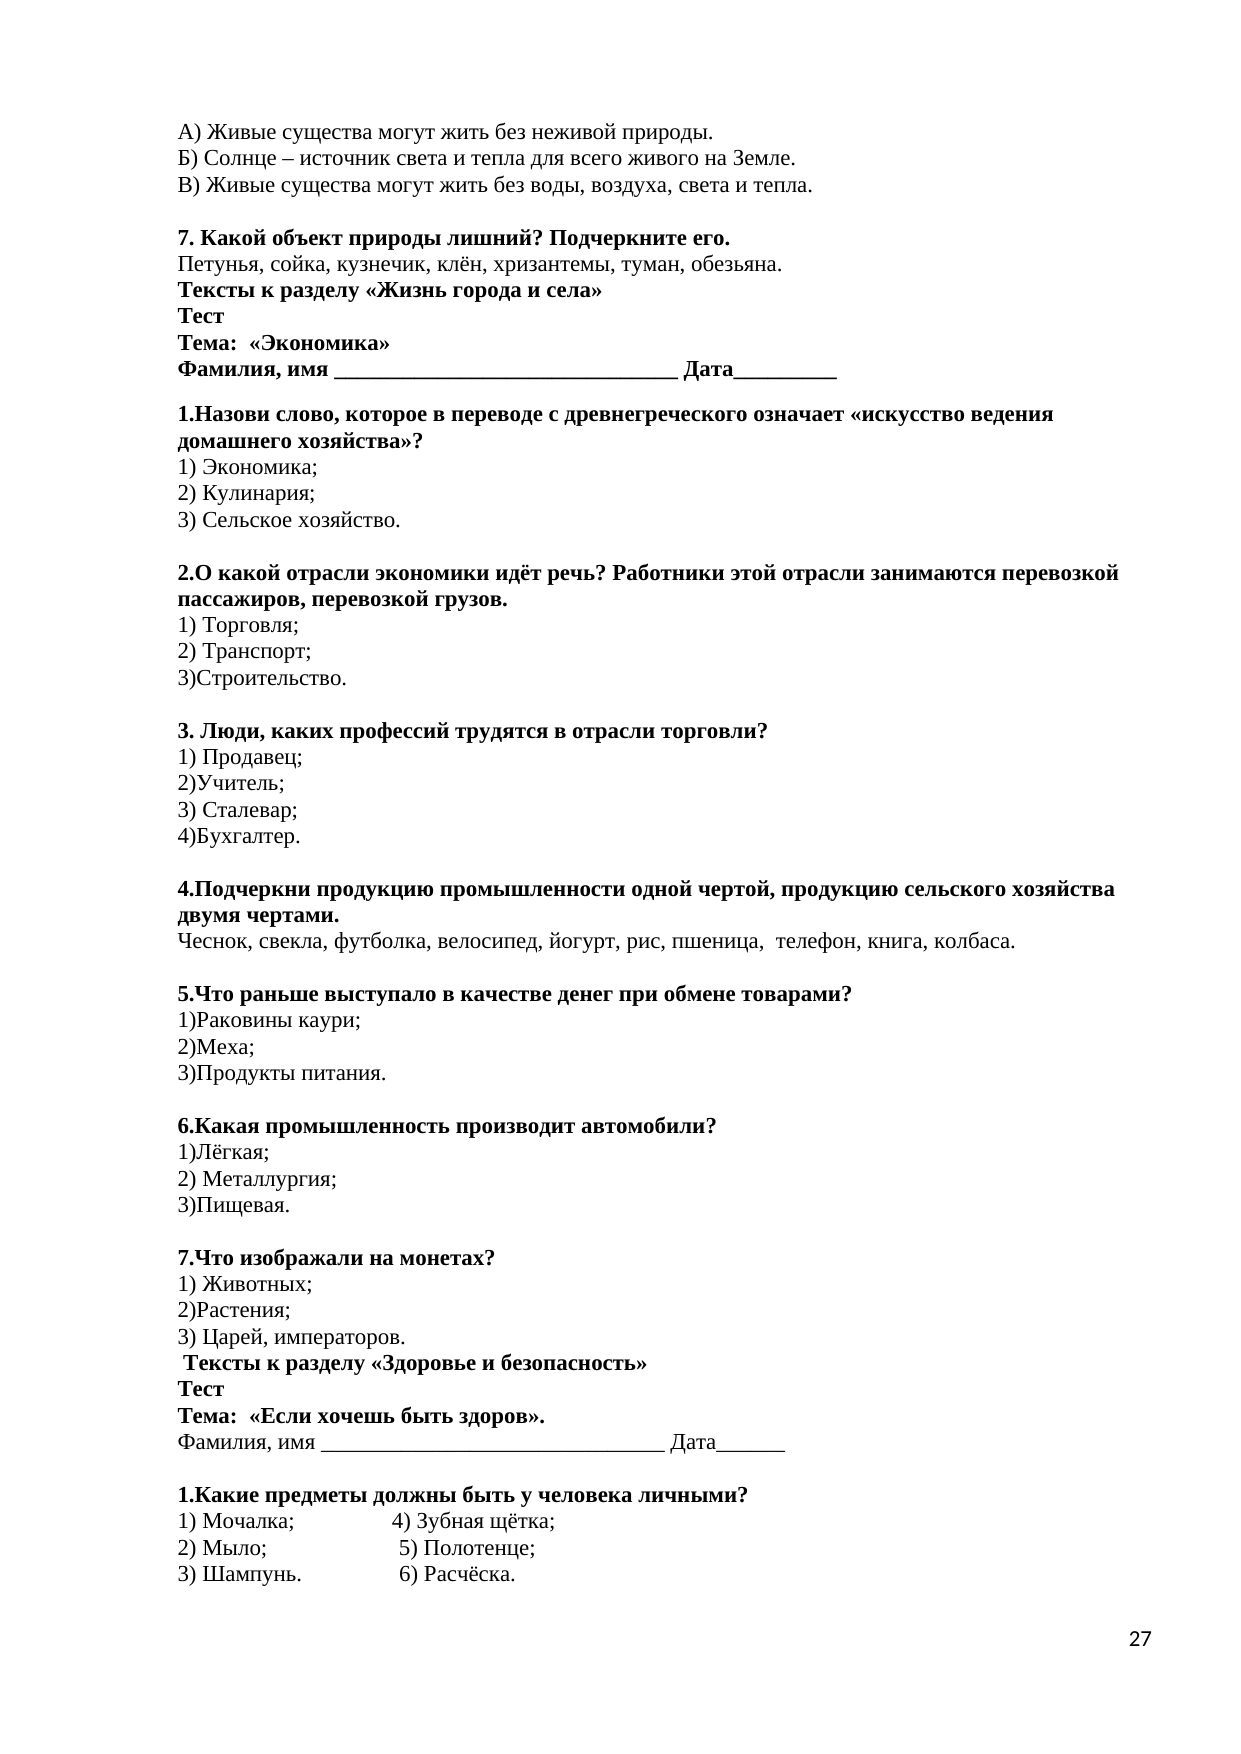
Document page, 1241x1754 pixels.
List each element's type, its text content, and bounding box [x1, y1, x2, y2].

text 5.Что раньше выступало в качестве денег при обмене товарами? [177, 980, 1152, 1007]
text Б) Солнце – источник света и тепла для всего живого на Земле. [177, 144, 1152, 171]
text Тексты к разделу «Здоровье и безопасность» [177, 1349, 1152, 1376]
text 3)Пищевая. [177, 1191, 1152, 1217]
text Тексты к разделу «Жизнь города и села» [177, 276, 1152, 303]
text 1)Лёгкая; [177, 1138, 1152, 1165]
text 3) Сельское хозяйство. [177, 506, 1152, 532]
text В) Живые существа могут жить без воды, воздуха, света и тепла. [177, 171, 1152, 197]
text Чеснок, свекла, футболка, велосипед, йогурт, рис, пшеница, телефон, книга, колбаса. [177, 927, 1152, 954]
text 6.Какая промышленность производит автомобили? [177, 1112, 1152, 1138]
text 4.Подчеркни продукцию промышленности одной чертой, продукцию сельского хозяйства двумя чертами. [177, 875, 1152, 927]
text 2)Растения; [177, 1296, 1152, 1323]
text Петунья, сойка, кузнечик, клён, хризантемы, туман, обезьяна. [177, 250, 1152, 276]
text 2) Транспорт; [177, 638, 1152, 664]
text 1) Торговля; [177, 611, 1152, 638]
text 3)Строительство. [177, 664, 1152, 690]
text Тема: «Экономика» [177, 329, 1152, 355]
text 3. Люди, каких профессий трудятся в отрасли торговли? [177, 717, 1152, 743]
text 2) Металлургия; [177, 1165, 1152, 1191]
text Тест [177, 1376, 1152, 1402]
text 2)Меха; [177, 1033, 1152, 1059]
text 3) Сталевар; [177, 796, 1152, 822]
text Тест [177, 303, 1152, 329]
text 3) Шампунь. 6) Расчёска. [177, 1560, 1152, 1586]
text 1.Назови слово, которое в переводе с древнегреческого означает «искусство ведения домашнего хозяйства»? [177, 400, 1152, 453]
text 2) Кулинария; [177, 479, 1152, 506]
text А) Живые существа могут жить без неживой природы. [177, 118, 1152, 144]
text 7.Что изображали на монетах? [177, 1244, 1152, 1270]
text 3) Царей, императоров. [177, 1323, 1152, 1349]
text 1) Мочалка; 4) Зубная щётка; [177, 1507, 1152, 1534]
text 1) Продавец; [177, 743, 1152, 769]
text 1) Животных; [177, 1270, 1152, 1296]
text 7. Какой объект природы лишний? Подчеркните его. [177, 223, 1152, 250]
text 2.О какой отрасли экономики идёт речь? Работники этой отрасли занимаются перевозкой пассажиров, перевозкой грузов. [177, 558, 1152, 611]
text 2)Учитель; [177, 769, 1152, 796]
text Фамилия, имя ______________________________ Дата______ [177, 1428, 1152, 1454]
text 2) Мыло; 5) Полотенце; [177, 1534, 1152, 1560]
text Тема: «Если хочешь быть здоров». [177, 1402, 1152, 1428]
text Фамилия, имя ______________________________ Дата_________ [177, 355, 1152, 382]
text 1.Какие предметы должны быть у человека личными? [177, 1481, 1152, 1507]
text 1) Экономика; [177, 453, 1152, 479]
text 3)Продукты питания. [177, 1059, 1152, 1086]
text 1)Раковины каури; [177, 1007, 1152, 1033]
text 4)Бухгалтер. [177, 822, 1152, 848]
